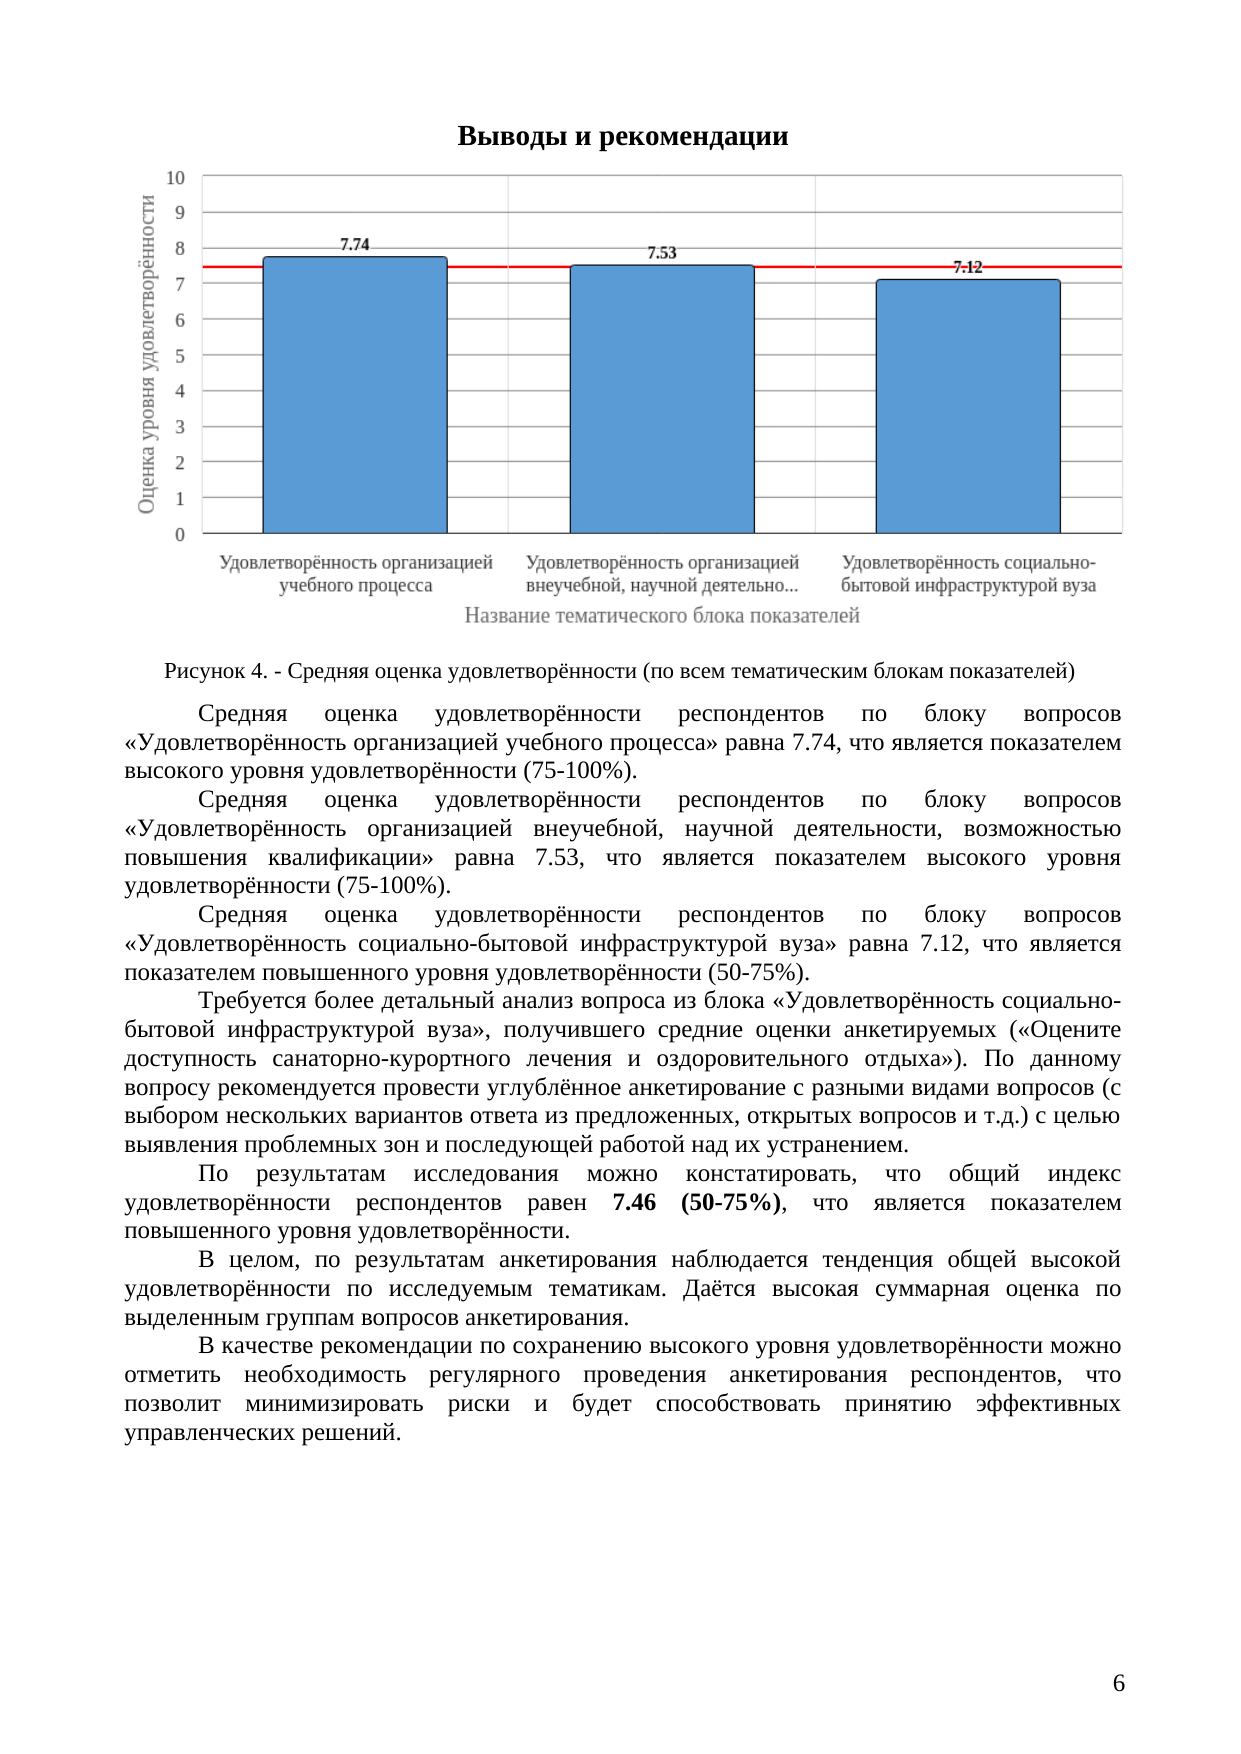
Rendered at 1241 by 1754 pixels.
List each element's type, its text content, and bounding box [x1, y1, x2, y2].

text По результатам исследования можно констатировать, что общий индекс удовлетворённости респондентов равен 7.46 (50-75%), что является показателем повышенного уровня удовлетворённости. [124, 1158, 1122, 1244]
text Требуется более детальный анализ вопроса из блока «Удовлетворённость социально-бытовой инфраструктурой вуза», получившего средние оценки анкетируемых («Оцените доступность санаторно-курортного лечения и оздоровительного отдыха»). По данному вопросу рекомендуется провести углублённое анкетирование с разными видами вопросов (с выбором нескольких вариантов ответа из предложенных, открытых вопросов и т.д.) с целью выявления проблемных зон и последующей работой над их устранением. [124, 985, 1122, 1158]
picture [118, 164, 1134, 643]
text Средняя оценка удовлетворённости респондентов по блоку вопросов «Удовлетворённость социально-бытовой инфраструктурой вуза» равна 7.12, что является показателем повышенного уровня удовлетворённости (50-75%). [124, 899, 1122, 985]
text В целом, по результатам анкетирования наблюдается тенденция общей высокой удовлетворённости по исследуемым тематикам. Даётся высокая суммарная оценка по выделенным группам вопросов анкетирования. [124, 1244, 1122, 1330]
text Средняя оценка удовлетворённости респондентов по блоку вопросов «Удовлетворённость организацией учебного процесса» равна 7.74, что является показателем высокого уровня удовлетворённости (75-100%). [124, 698, 1122, 784]
text В качестве рекомендации по сохранению высокого уровня удовлетворённости можно отметить необходимость регулярного проведения анкетирования респондентов, что позволит минимизировать риски и будет способствовать принятию эффективных управленческих решений. [124, 1330, 1122, 1445]
subtitle Выводы и рекомендации [124, 118, 1122, 152]
text Рисунок 4. - Средняя оценка удовлетворённости (по всем тематическим блокам показателей) [118, 657, 1122, 683]
text Средняя оценка удовлетворённости респондентов по блоку вопросов «Удовлетворённость организацией внеучебной, научной деятельности, возможностью повышения квалификации» равна 7.53, что является показателем высокого уровня удовлетворённости (75-100%). [124, 784, 1122, 899]
